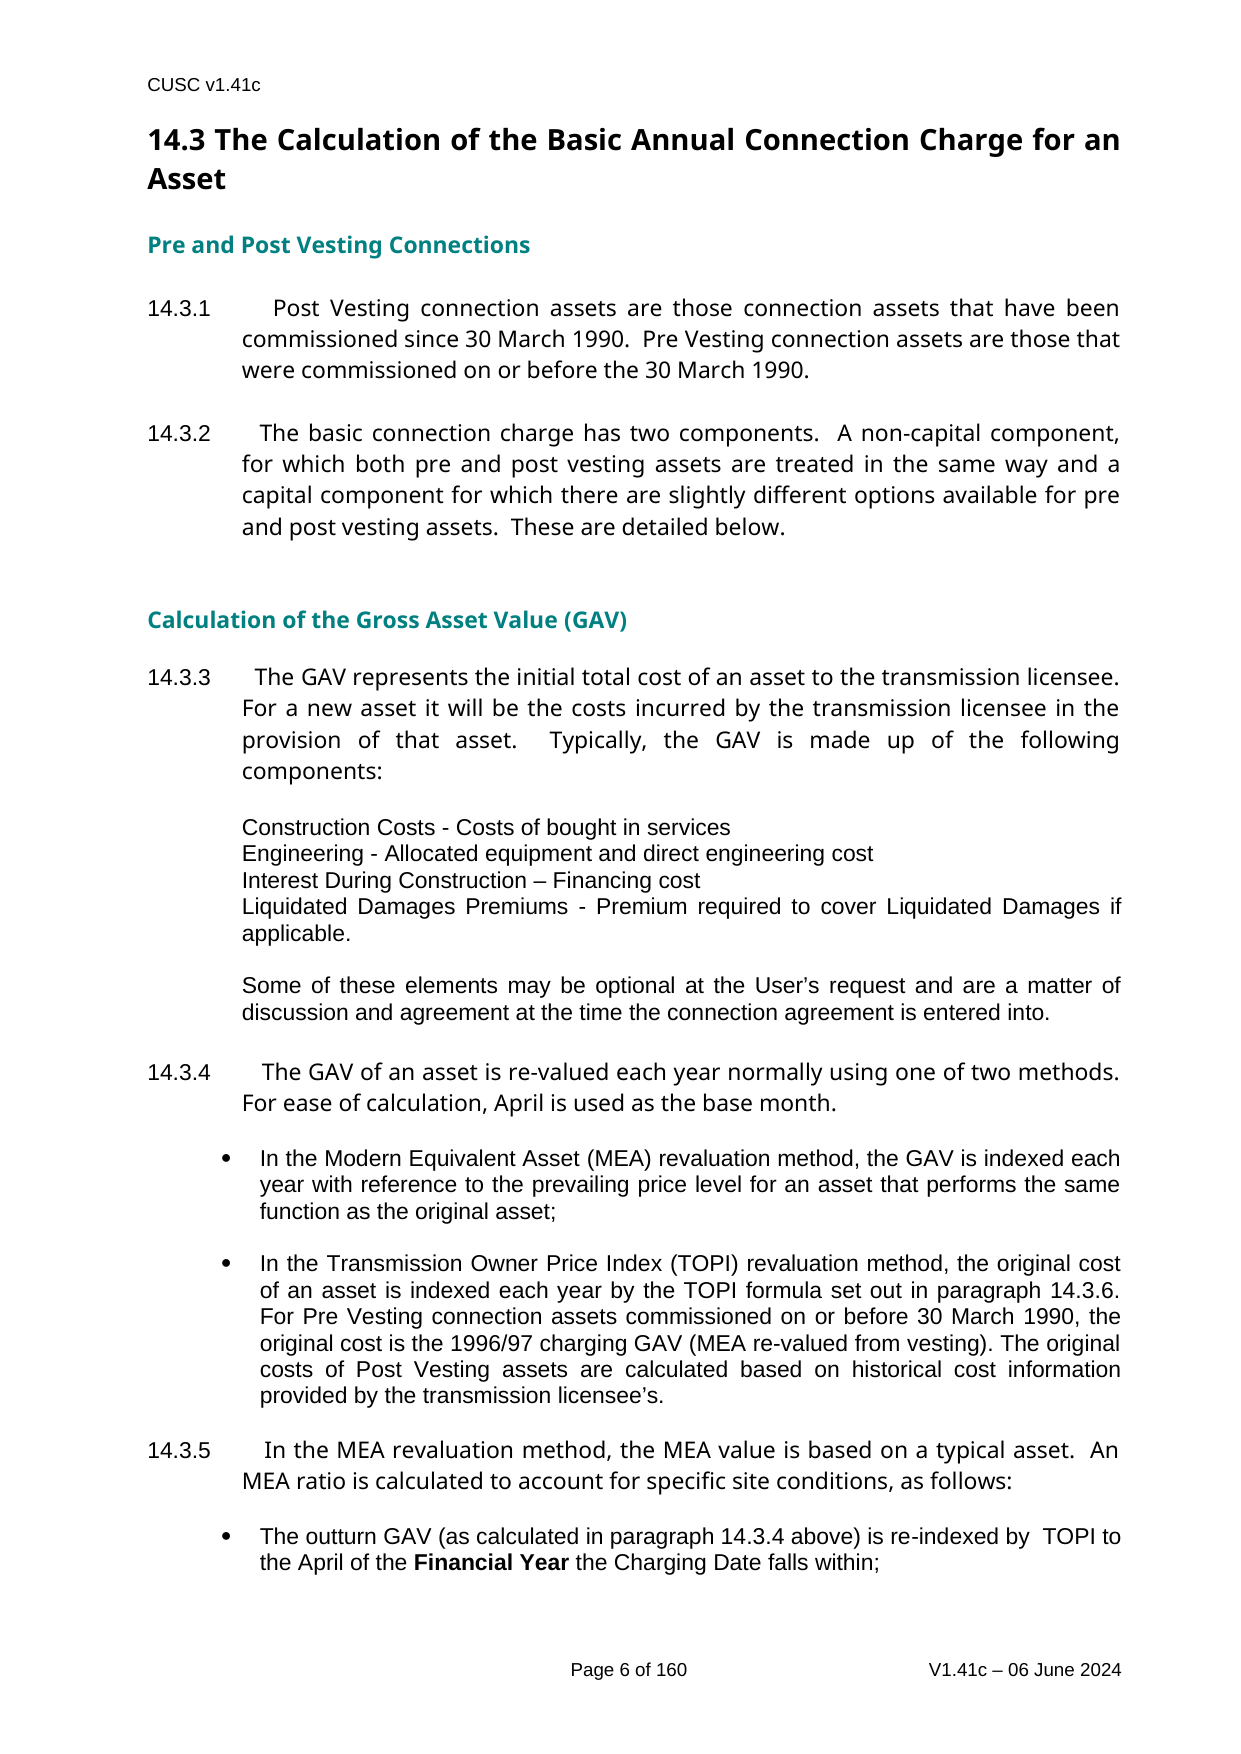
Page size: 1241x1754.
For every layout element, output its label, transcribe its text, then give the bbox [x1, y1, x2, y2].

list The GAV represents the initial total cost of an asset to the transmission licensee. For a new asset it will be the costs incurred by the transmission licensee in the provision of that asset. Typically, the GAV is made up of the following components: [147, 661, 1121, 786]
list Post Vesting connection assets are those connection assets that have been commissioned since 30 March 1990. Pre Vesting connection assets are those that were commissioned on or before the 30 March 1990. [147, 292, 1121, 386]
subtitle Calculation of the Gross Asset Value (GAV) [147, 604, 1121, 636]
text Liquidated Damages Premiums - Premium required to cover Liquidated Damages if applicable. [242, 893, 1121, 946]
list In the Modern Equivalent Asset (MEA) revaluation method, the GAV is indexed each year with reference to the prevailing price level for an asset that performs the same function as the original asset; [222, 1145, 1121, 1224]
list The GAV of an asset is re-valued each year normally using one of two methods. For ease of calculation, April is used as the base month. [147, 1056, 1121, 1119]
text Engineering - Allocated equipment and direct engineering cost [242, 840, 1121, 867]
subtitle Pre and Post Vesting Connections [147, 229, 1121, 261]
text Some of these elements may be optional at the User’s request and are a matter of discussion and agreement at the time the connection agreement is entered into. [242, 972, 1121, 1025]
list In the Transmission Owner Price Index (TOPI) revaluation method, the original cost of an asset is indexed each year by the TOPI formula set out in paragraph 14.3.6. For Pre Vesting connection assets commissioned on or before 30 March 1990, the original cost is the 1996/97 charging GAV (MEA re-valued from vesting). The original costs of Post Vesting assets are calculated based on historical cost information provided by the transmission licensee’s. [222, 1250, 1121, 1408]
text Interest During Construction – Financing cost [242, 867, 1121, 893]
subtitle 14.3 The Calculation of the Basic Annual Connection Charge for an Asset [147, 119, 1121, 198]
list The basic connection charge has two components. A non-capital component, for which both pre and post vesting assets are treated in the same way and a capital component for which there are slightly different options available for pre and post vesting assets. These are detailed below. [147, 417, 1121, 542]
list In the MEA revaluation method, the MEA value is based on a typical asset. An MEA ratio is calculated to account for specific site conditions, as follows: [147, 1434, 1121, 1496]
list The outturn GAV (as calculated in paragraph 14.3.4 above) is re-indexed by TOPI to the April of the Financial Year the Charging Date falls within; [222, 1523, 1121, 1576]
text Construction Costs - Costs of bought in services [194, 814, 1121, 840]
